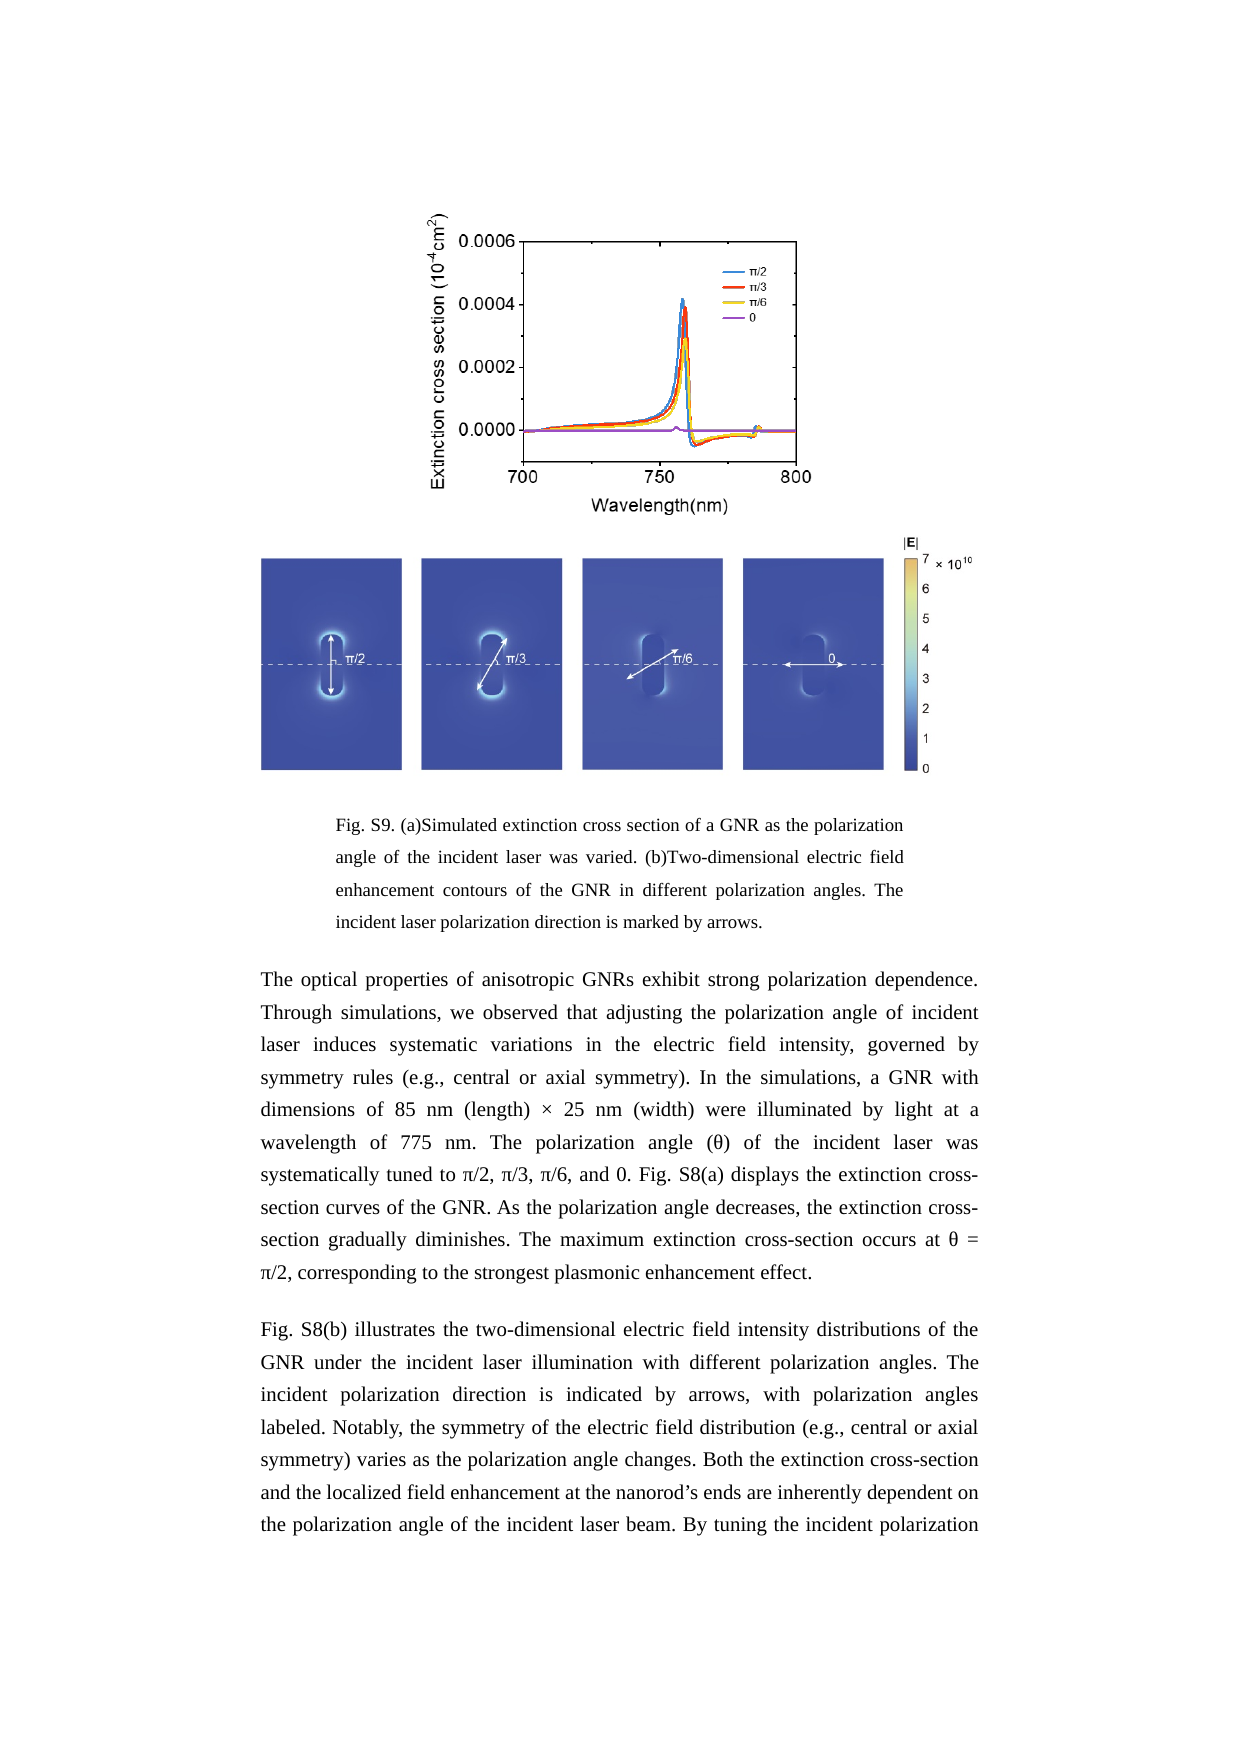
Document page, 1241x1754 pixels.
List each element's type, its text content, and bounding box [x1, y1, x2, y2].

picture [260, 535, 980, 777]
text Fig. S9. (a)Simulated extinction cross section of a GNR as the polarization angle of the incident laser was varied. (b)Two-dimensional electric field enhancement contours of the GNR in different polarization angles. The incident laser polarization direction is marked by arrows. [335, 808, 905, 938]
picture [419, 210, 822, 518]
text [260, 1313, 980, 1541]
text The optical properties of anisotropic GNRs exhibit strong polarization dependence. Through simulations, we observed that adjusting the polarization angle of incident laser induces systematic variations in the electric field intensity, governed by symmetry rules (e.g., central or axial symmetry). In the simulations, a GNR with dimensions of 85 nm (length) × 25 nm (width) were illuminated by light at a wavelength of 775 nm. The polarization angle (θ) of the incident laser was systematically tuned to π/2, π/3, π/6, and 0. Fig. S8(a) displays the extinction cross-section curves of the GNR. As the polarization angle decreases, the extinction cross-section gradually diminishes. The maximum extinction cross-section occurs at θ = π/2, corresponding to the strongest plasmonic enhancement effect. [260, 963, 980, 1288]
